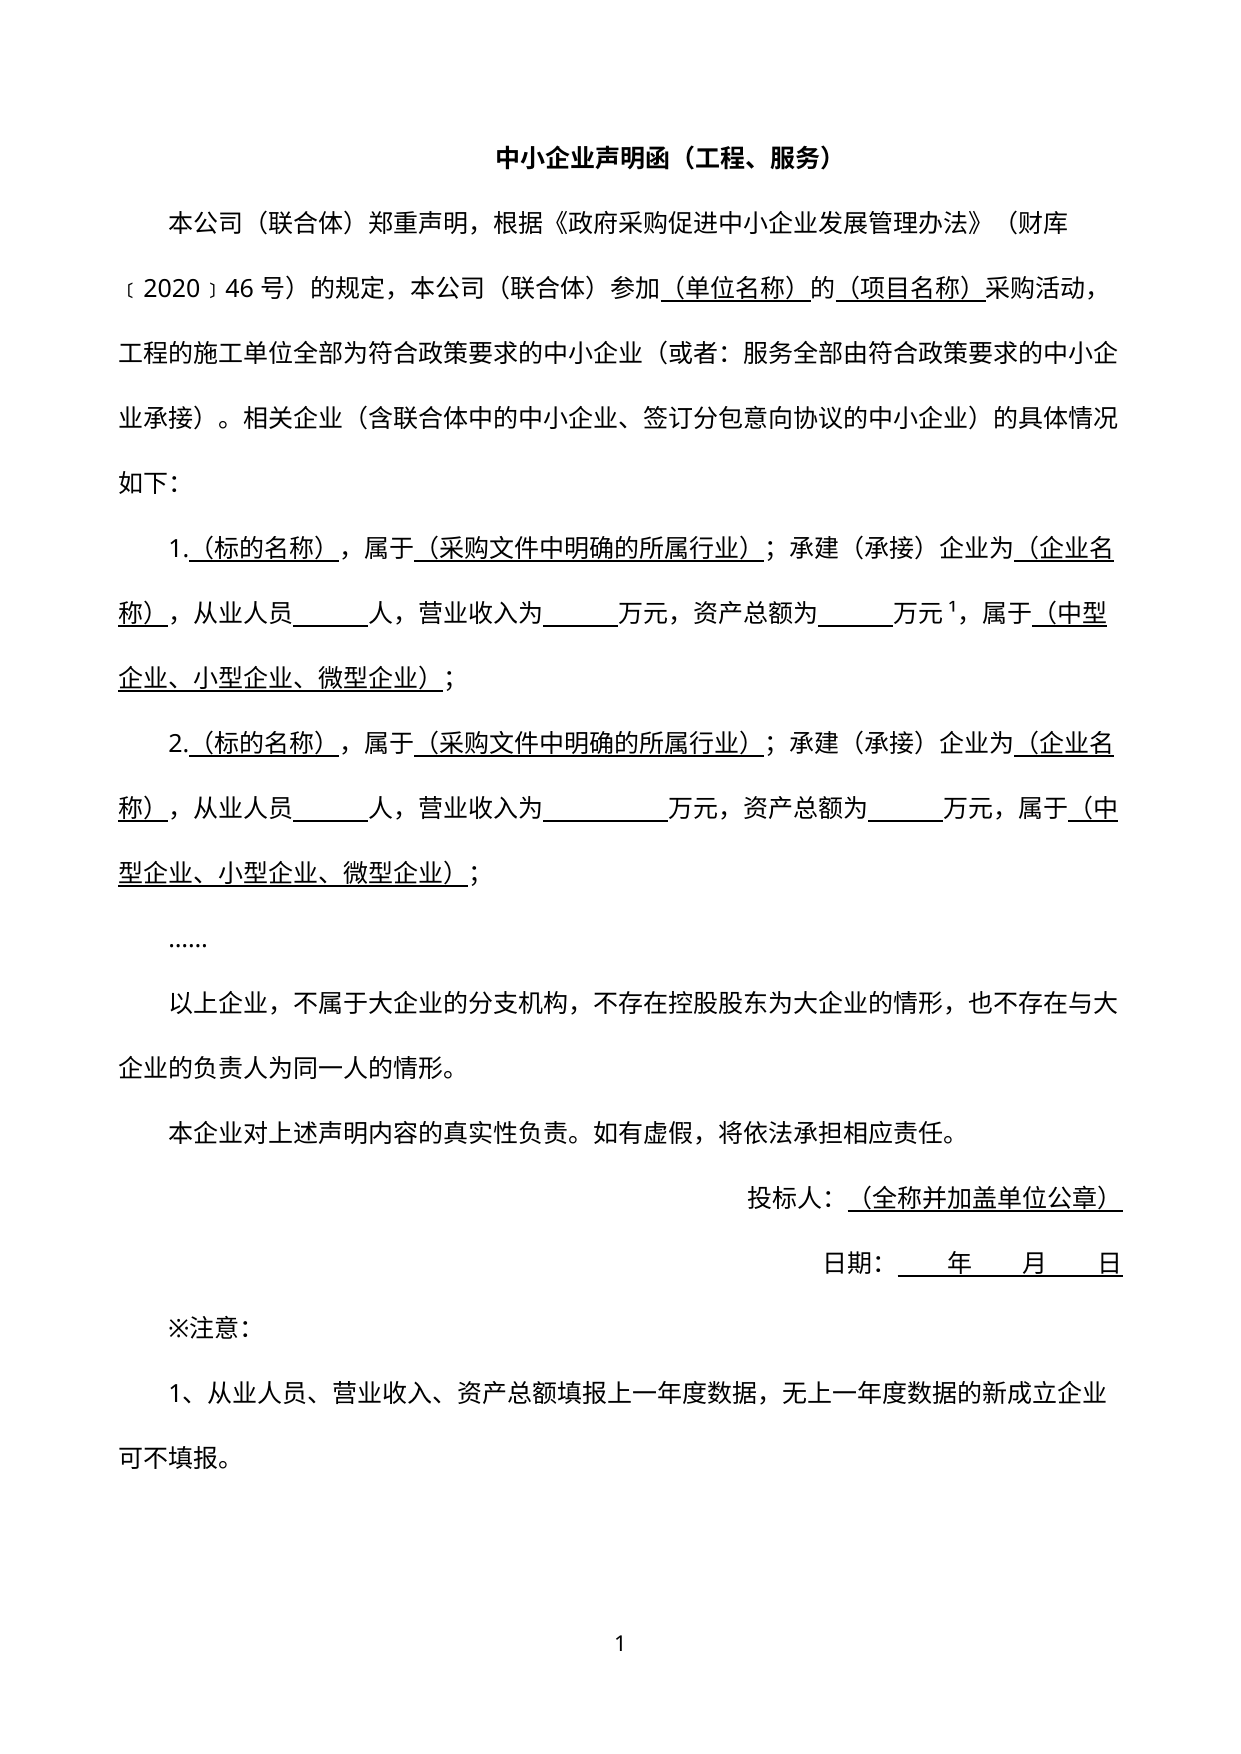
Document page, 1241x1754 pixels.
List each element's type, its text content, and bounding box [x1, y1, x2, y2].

text 本公司（联合体）郑重声明，根据《政府采购促进中小企业发展管理办法》（财库﹝2020﹞46 号）的规定，本公司（联合体）参加（单位名称）的（项目名称）采购活动，工程的施工单位全部为符合政策要求的中小企业（或者：服务全部由符合政策要求的中小企业承接）。相关企业（含联合体中的中小企业、签订分包意向协议的中小企业）的具体情况如下： [118, 190, 1122, 515]
text 投标人：（全称并加盖单位公章） [118, 1165, 1122, 1230]
text 1.（标的名称），属于（采购文件中明确的所属行业）；承建（承接）企业为（企业名称），从业人员 人，营业收入为 万元，资产总额为 万元¹，属于（中型企业、小型企业、微型企业）； [118, 515, 1122, 710]
text 中小企业声明函（工程、服务） [118, 125, 1122, 190]
text 1、从业人员、营业收入、资产总额填报上一年度数据，无上一年度数据的新成立企业可不填报。 [118, 1360, 1122, 1490]
text ※注意： [118, 1295, 1122, 1360]
text 日期： 年 月 日 [118, 1230, 1122, 1295]
text 2.（标的名称），属于（采购文件中明确的所属行业）；承建（承接）企业为（企业名称），从业人员 人，营业收入为 万元，资产总额为 万元，属于（中型企业、小型企业、微型企业）； [118, 710, 1122, 905]
text 本企业对上述声明内容的真实性负责。如有虚假，将依法承担相应责任。 [118, 1100, 1122, 1165]
text 以上企业，不属于大企业的分支机构，不存在控股股东为大企业的情形，也不存在与大企业的负责人为同一人的情形。 [118, 970, 1122, 1100]
text …… [118, 905, 1122, 970]
